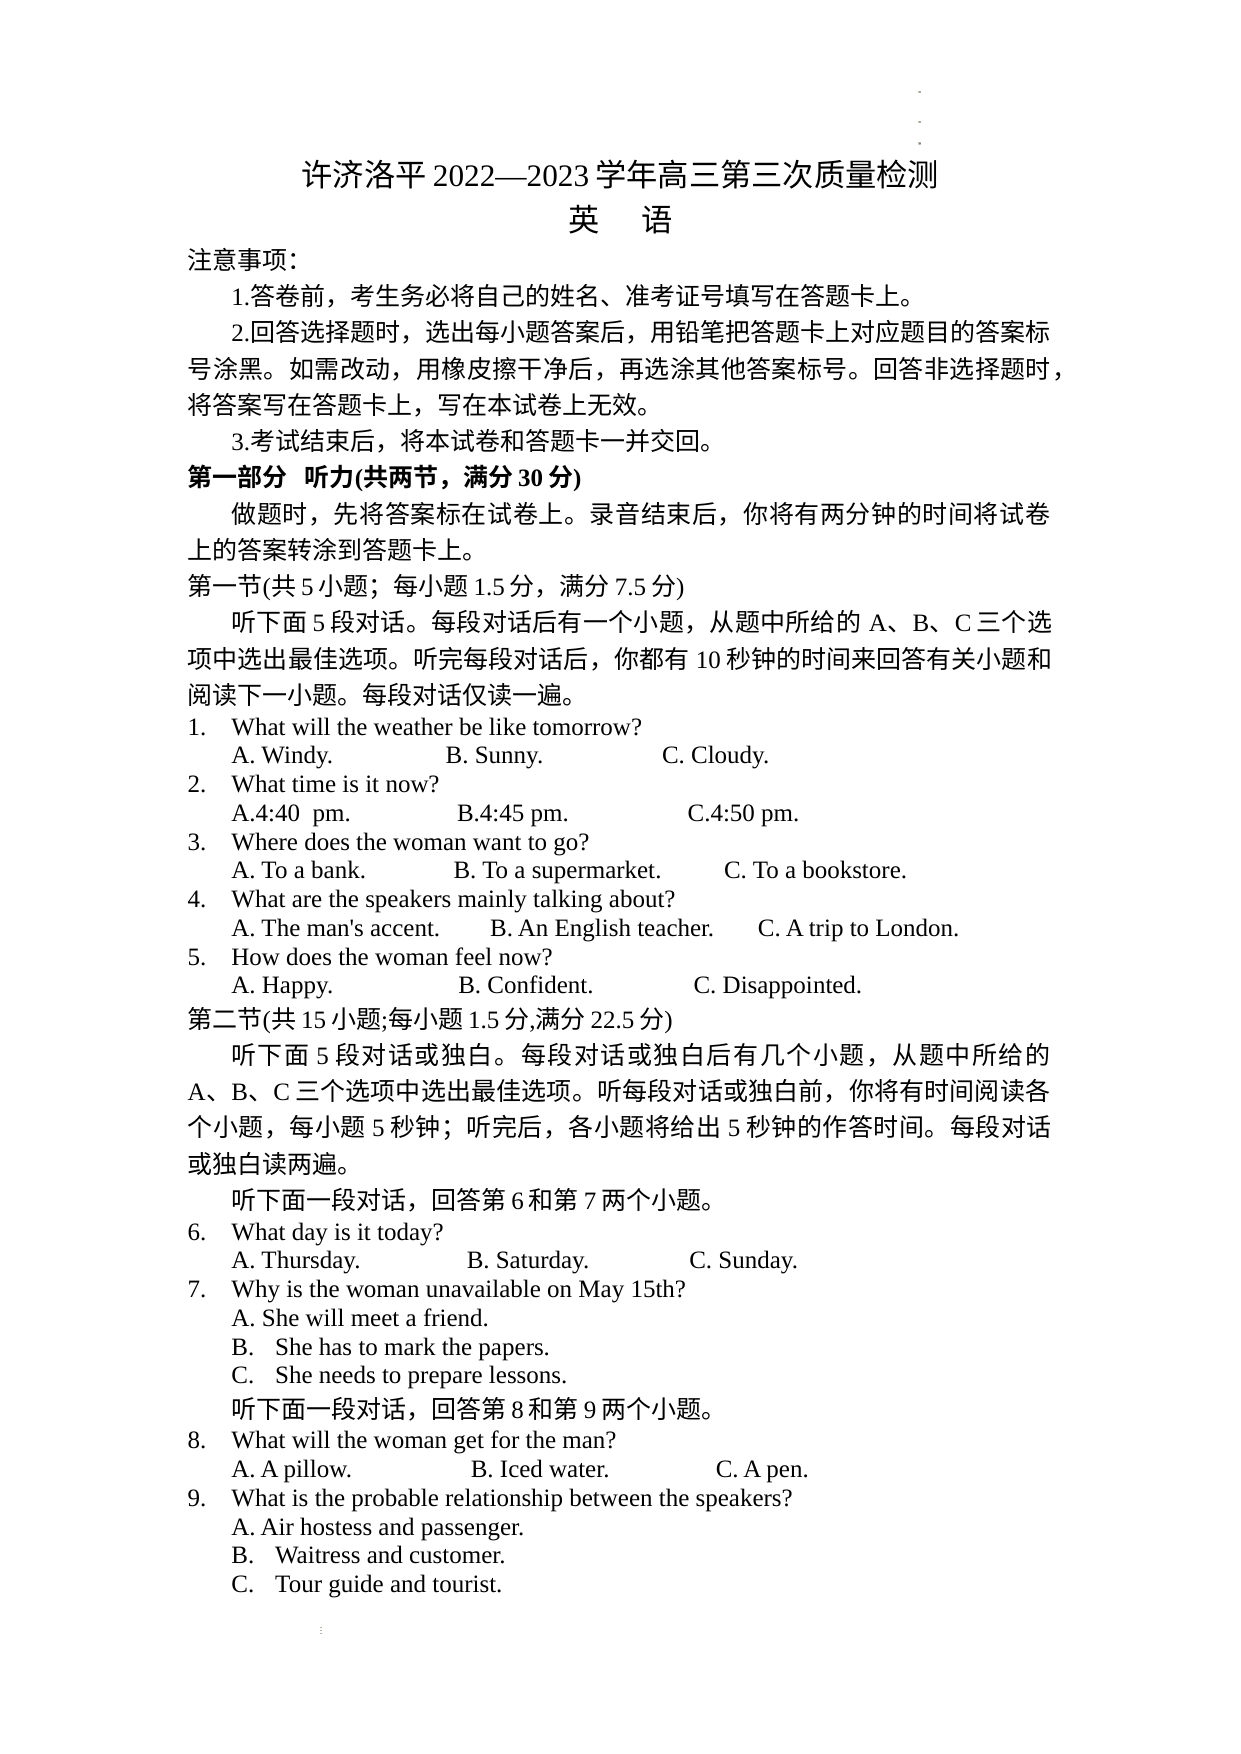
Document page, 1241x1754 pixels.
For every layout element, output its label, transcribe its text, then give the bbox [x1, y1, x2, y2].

text B. Waitress and customer. [187, 1540, 1053, 1569]
text 3. Where does the woman want to go? [187, 827, 1053, 855]
text 2. What time is it now? [187, 769, 1053, 798]
text C. Tour guide and tourist. [187, 1569, 1053, 1598]
text 7. Why is the woman unavailable on May 15th? [187, 1274, 1053, 1303]
text 做题时，先将答案标在试卷上。录音结束后，你将有两分钟的时间将试卷上的答案转涂到答题卡上。 [187, 494, 1053, 567]
text 英 语 [187, 195, 1053, 240]
text B. She has to mark the papers. [187, 1332, 1053, 1360]
text A. She will meet a friend. [187, 1303, 1053, 1332]
text 许济洛平2022—2023学年高三第三次质量检测 [187, 150, 1053, 195]
text A. Windy. B. Sunny. C. Cloudy. [187, 740, 1053, 769]
text 听下面5段对话或独白。每段对话或独白后有几个小题，从题中所给的A、B、C三个选项中选出最佳选项。听每段对话或独白前，你将有时间阅读各个小题，每小题5秒钟；听完后，各小题将给出5秒钟的作答时间。每段对话或独白读两遍。 [187, 1035, 1053, 1180]
text A. To a bank. B. To a supermarket. C. To a bookstore. [187, 855, 1053, 884]
text 8. What will the woman get for the man? [187, 1425, 1053, 1454]
text 听下面一段对话，回答第8和第9两个小题。 [187, 1389, 1053, 1425]
text 1. What will the weather be like tomorrow? [187, 712, 1053, 740]
text 听下面一段对话，回答第6和第7两个小题。 [187, 1180, 1053, 1217]
text A. The man's accent. B. An English teacher. C. A trip to London. [187, 913, 1053, 942]
text 2.回答选择题时，选出每小题答案后，用铅笔把答题卡上对应题目的答案标号涂黑。如需改动，用橡皮擦干净后，再选涂其他答案标号。回答非选择题时，将答案写在答题卡上，写在本试卷上无效。 [187, 313, 1053, 422]
text 第一节(共5小题；每小题1.5分，满分7.5分) [187, 567, 1053, 603]
text 3.考试结束后，将本试卷和答题卡一并交回。 [187, 422, 1053, 458]
text A.4:40 pm. B.4:45 pm. C.4:50 pm. [187, 798, 1053, 827]
text 9. What is the probable relationship between the speakers? [187, 1483, 1053, 1512]
text 第二节(共15小题;每小题1.5分,满分22.5分) [187, 999, 1053, 1035]
text A. Happy. B. Confident. C. Disappointed. [187, 970, 1053, 999]
text 6. What day is it today? [187, 1217, 1053, 1245]
text 5. How does the woman feel now? [187, 942, 1053, 970]
text 1.答卷前，考生务必将自己的姓名、准考证号填写在答题卡上。 [187, 277, 1053, 313]
text C. She needs to prepare lessons. [187, 1360, 1053, 1389]
text 4. What are the speakers mainly talking about? [187, 884, 1053, 913]
text A. A pillow. B. Iced water. C. A pen. [187, 1454, 1053, 1483]
text A. Air hostess and passenger. [187, 1512, 1053, 1540]
text 第一部分 听力(共两节，满分30分) [187, 458, 1053, 494]
text A. Thursday. B. Saturday. C. Sunday. [187, 1245, 1053, 1274]
text 注意事项： [187, 240, 1053, 277]
text 听下面5段对话。每段对话后有一个小题，从题中所给的A、B、C三个选项中选出最佳选项。听完每段对话后，你都有10秒钟的时间来回答有关小题和阅读下一小题。每段对话仅读一遍。 [187, 603, 1053, 712]
